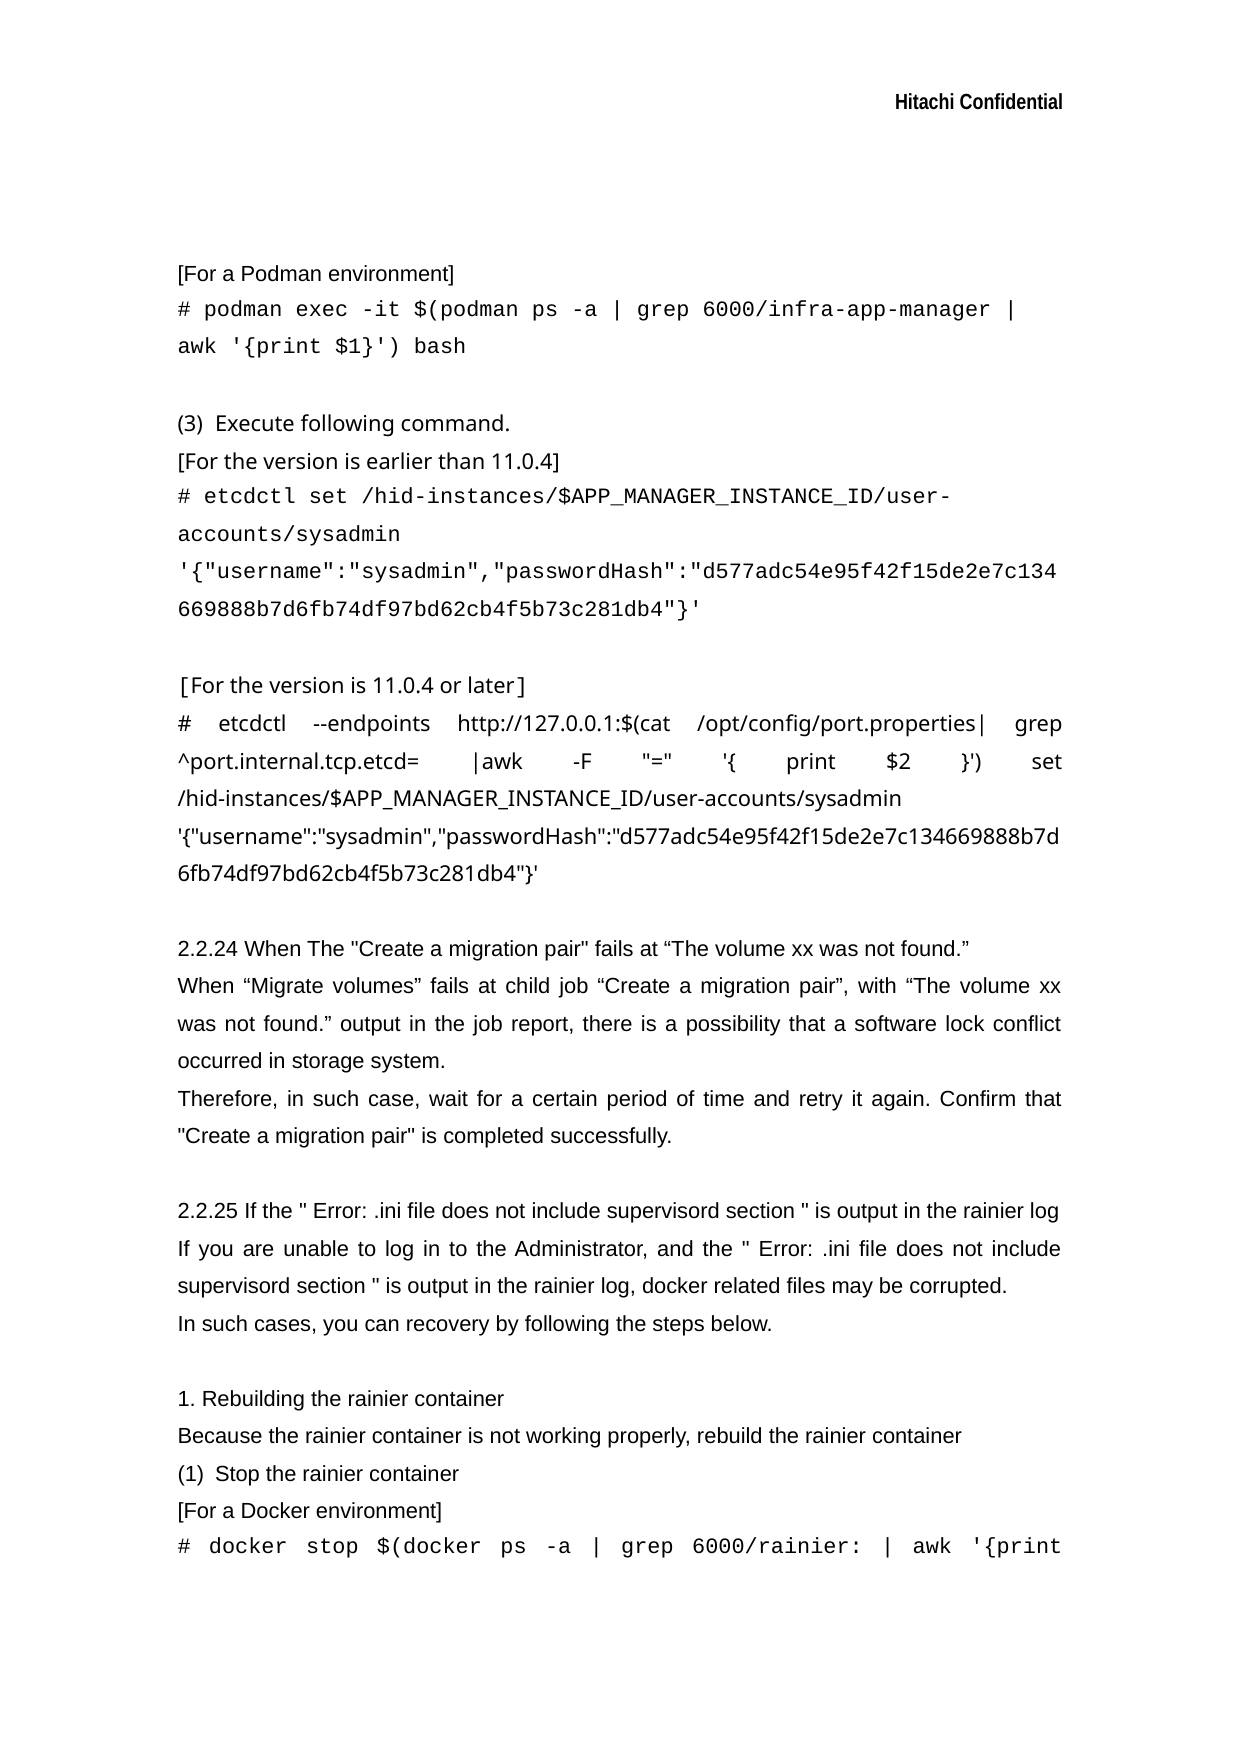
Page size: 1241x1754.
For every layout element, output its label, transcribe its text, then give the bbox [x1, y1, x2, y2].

text When “Migrate volumes” fails at child job “Create a migration pair”, with “The volume xx was not found.” output in the job report, there is a possibility that a software lock conflict occurred in storage system. [177, 967, 1063, 1079]
text [For a Docker environment] [177, 1492, 1063, 1529]
subtitle 2.2.25 If the " Error: .ini file does not include supervisord section " is output in the rainier log [177, 1192, 1063, 1229]
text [177, 1529, 1063, 1567]
list Stop the rainier container [177, 1454, 1063, 1492]
text [For the version is 11.0.4 or later] [177, 667, 1063, 704]
text Because the rainier container is not working properly, rebuild the rainier container [177, 1417, 1063, 1454]
text [For a Podman environment] [177, 254, 1063, 292]
text # etcdctl --endpoints http://127.0.0.1:$(cat /opt/config/port.properties| grep ^port.internal.tcp.etcd= |awk -F "=" '{ print $2 }') set /hid-instances/$APP_MANAGER_INSTANCE_ID/user-accounts/sysadmin '{"username":"sysadmin","passwordHash":"d577adc54e95f42f15de2e7c134669888b7d6fb74df97bd62cb4f5b73c281db4"}' [177, 704, 1063, 892]
text If you are unable to log in to the Administrator, and the " Error: .ini file does not include supervisord section " is output in the rainier log, docker related files may be corrupted. [177, 1229, 1063, 1304]
text Therefore, in such case, wait for a certain period of time and retry it again. Confirm that "Create a migration pair" is completed successfully. [177, 1079, 1063, 1154]
list Execute following command. [177, 404, 1063, 442]
subtitle 2.2.24 When The "Create a migration pair" fails at “The volume xx was not found.” [177, 929, 1063, 967]
text # etcdctl set /hid-instances/$APP_MANAGER_INSTANCE_ID/user-accounts/sysadmin '{"username":"sysadmin","passwordHash":"d577adc54e95f42f15de2e7c134669888b7d6fb74df97bd62cb4f5b73c281db4"}' [177, 479, 1063, 629]
text [For the version is earlier than 11.0.4] [177, 442, 1063, 479]
text In such cases, you can recovery by following the steps below. [177, 1304, 1063, 1342]
text 1. Rebuilding the rainier container [177, 1379, 1063, 1417]
text # podman exec -it $(podman ps -a | grep 6000/infra-app-manager | awk '{print $1}') bash [177, 292, 1063, 367]
